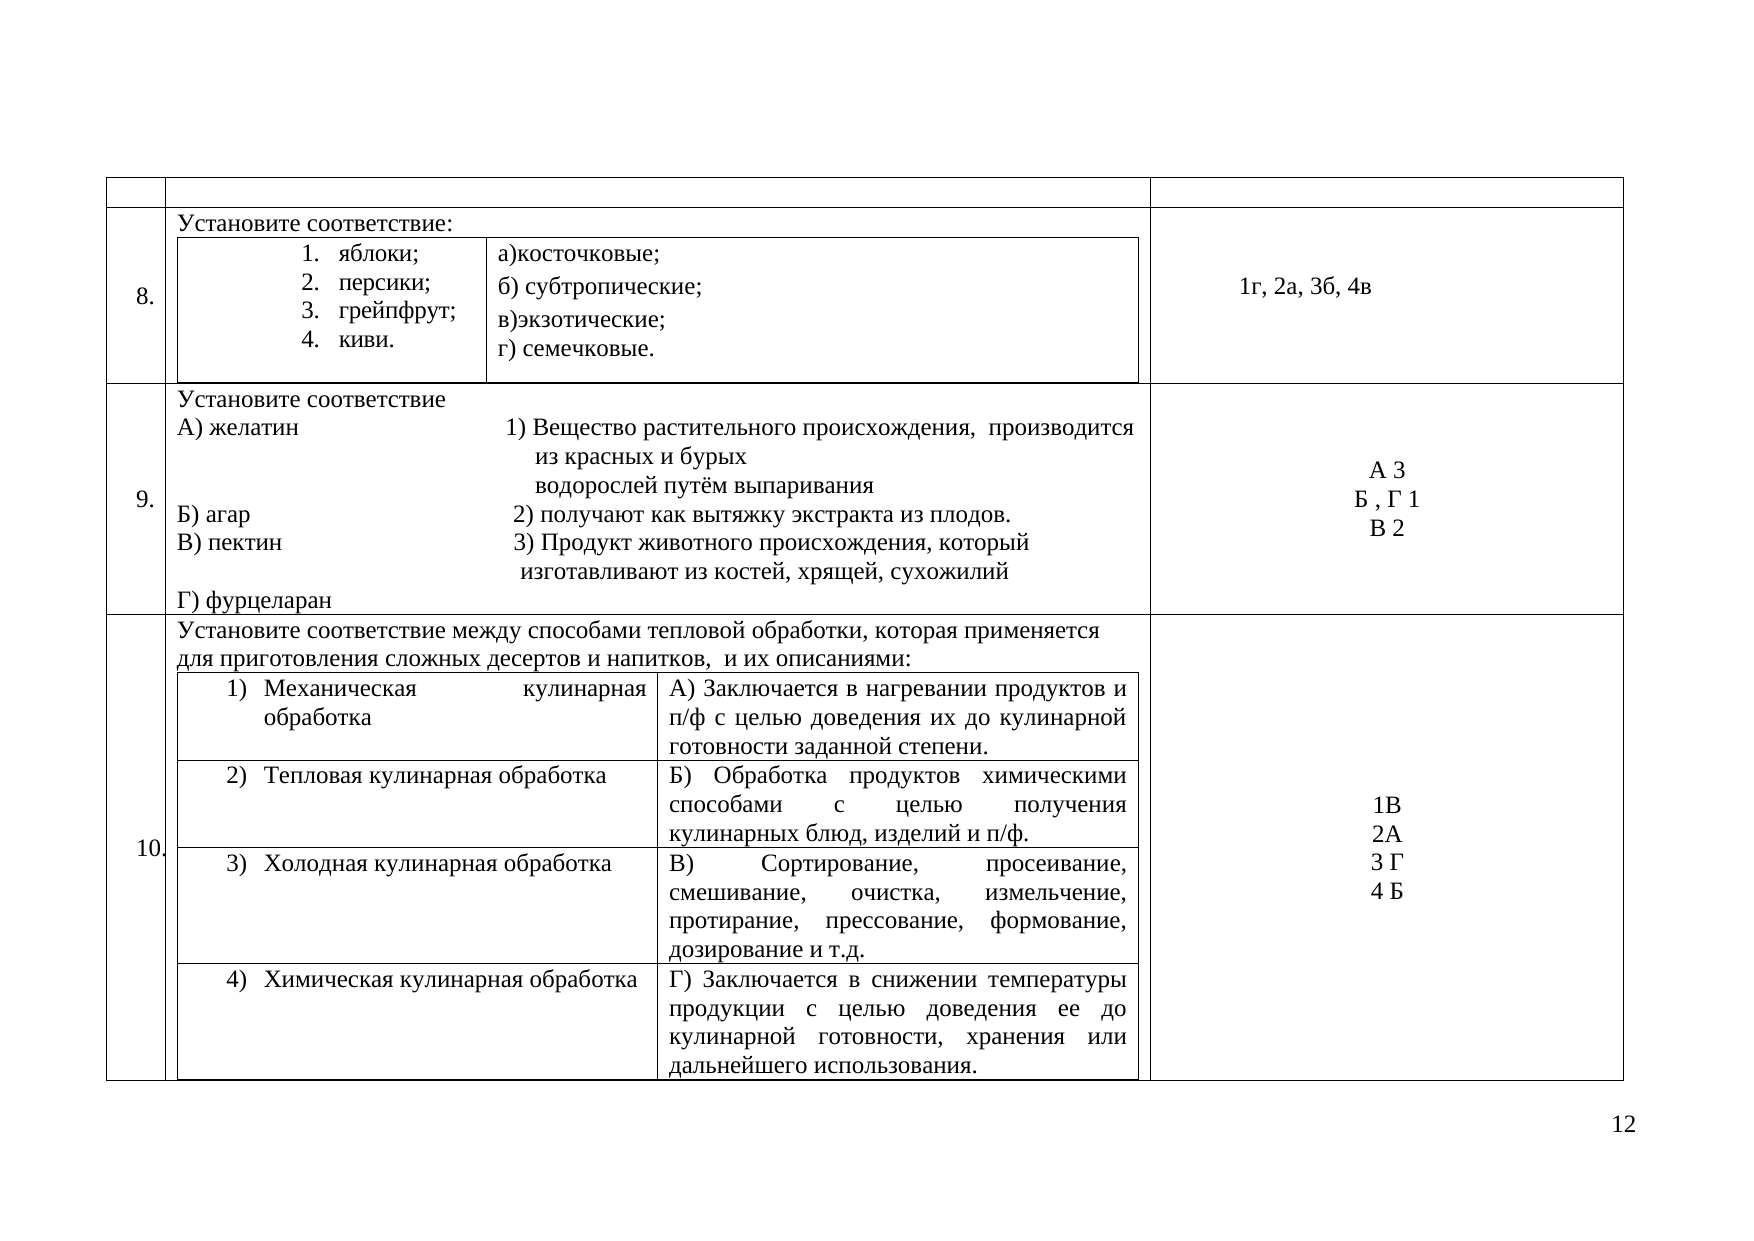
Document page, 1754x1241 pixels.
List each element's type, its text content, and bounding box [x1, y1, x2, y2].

table_cell 1г, 2а, 3б, 4в [1151, 208, 1623, 383]
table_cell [166, 178, 1150, 207]
table_cell [107, 208, 165, 383]
table_cell А 3 Б , Г 1 В 2 [1151, 384, 1623, 614]
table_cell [1151, 178, 1623, 207]
table_cell [107, 384, 165, 614]
table_cell Установите соответствие между способами тепловой обработки, которая применяется для приготовления сложных десертов и напитков, и их описаниями: [166, 615, 1150, 1080]
table_cell [107, 178, 165, 207]
table_cell 1В 2А 3 Г 4 Б [1151, 615, 1623, 1080]
table_cell [107, 615, 165, 1080]
table_cell Установите соответствие А) желатин 1) Вещество растительного происхождения, производится из красных и бурых водорослей путём выпаривания Б) агар 2) получают как вытяжку экстракта из плодов. В) пектин 3) Продукт животного происхождения, который изготавливают из костей, хрящей, сухожилий Г) фурцеларан [166, 384, 1150, 614]
table_cell Установите соответствие: [166, 208, 1150, 383]
